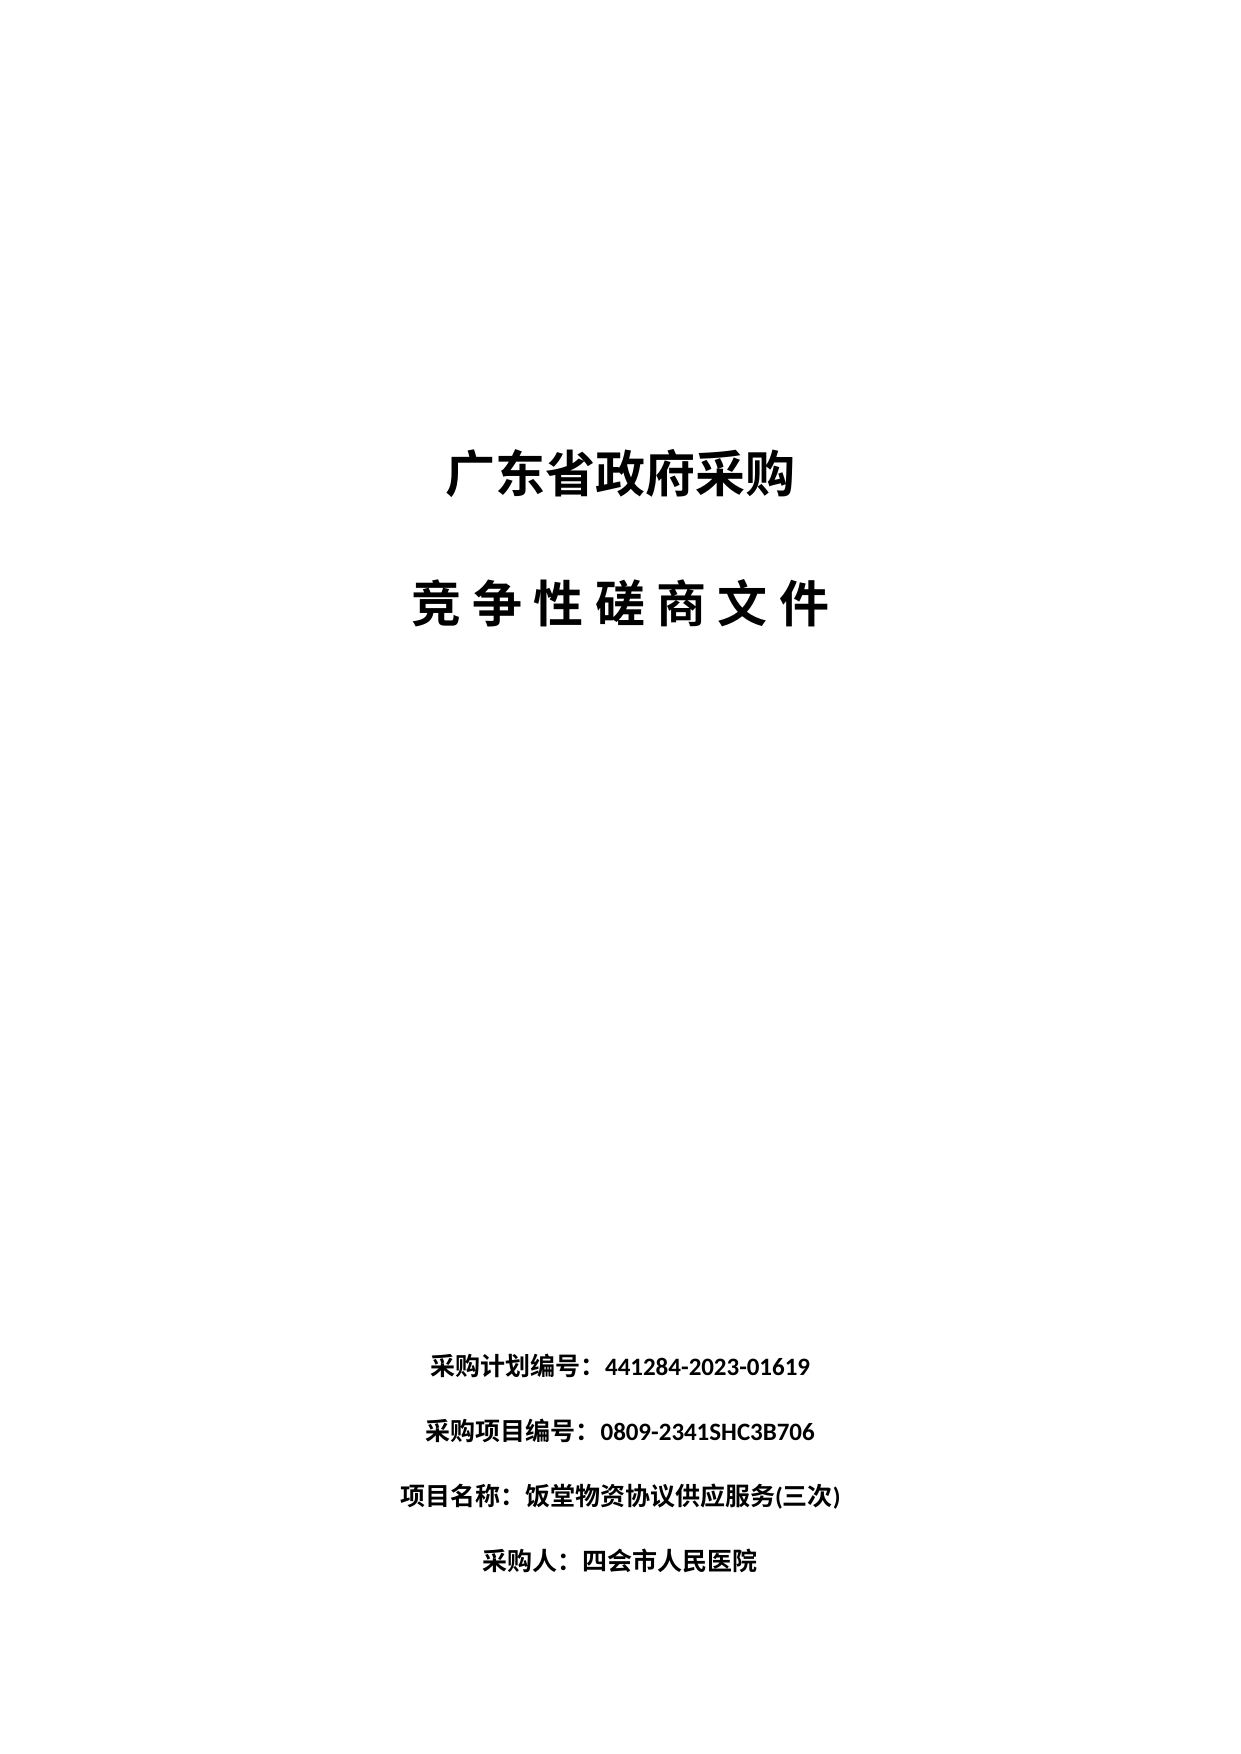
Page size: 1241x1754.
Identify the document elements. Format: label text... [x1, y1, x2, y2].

text 采购人：四会市人民医院 [187, 1527, 1053, 1592]
text 广东省政府采购 [187, 422, 1053, 519]
text 竞 争 性 磋 商 文 件 [187, 552, 1053, 1332]
text 项目名称：饭堂物资协议供应服务(三次) [187, 1462, 1053, 1527]
text 采购计划编号：441284-2023-01619 [187, 1332, 1053, 1397]
text 采购项目编号：0809-2341SHC3B706 [187, 1397, 1053, 1462]
